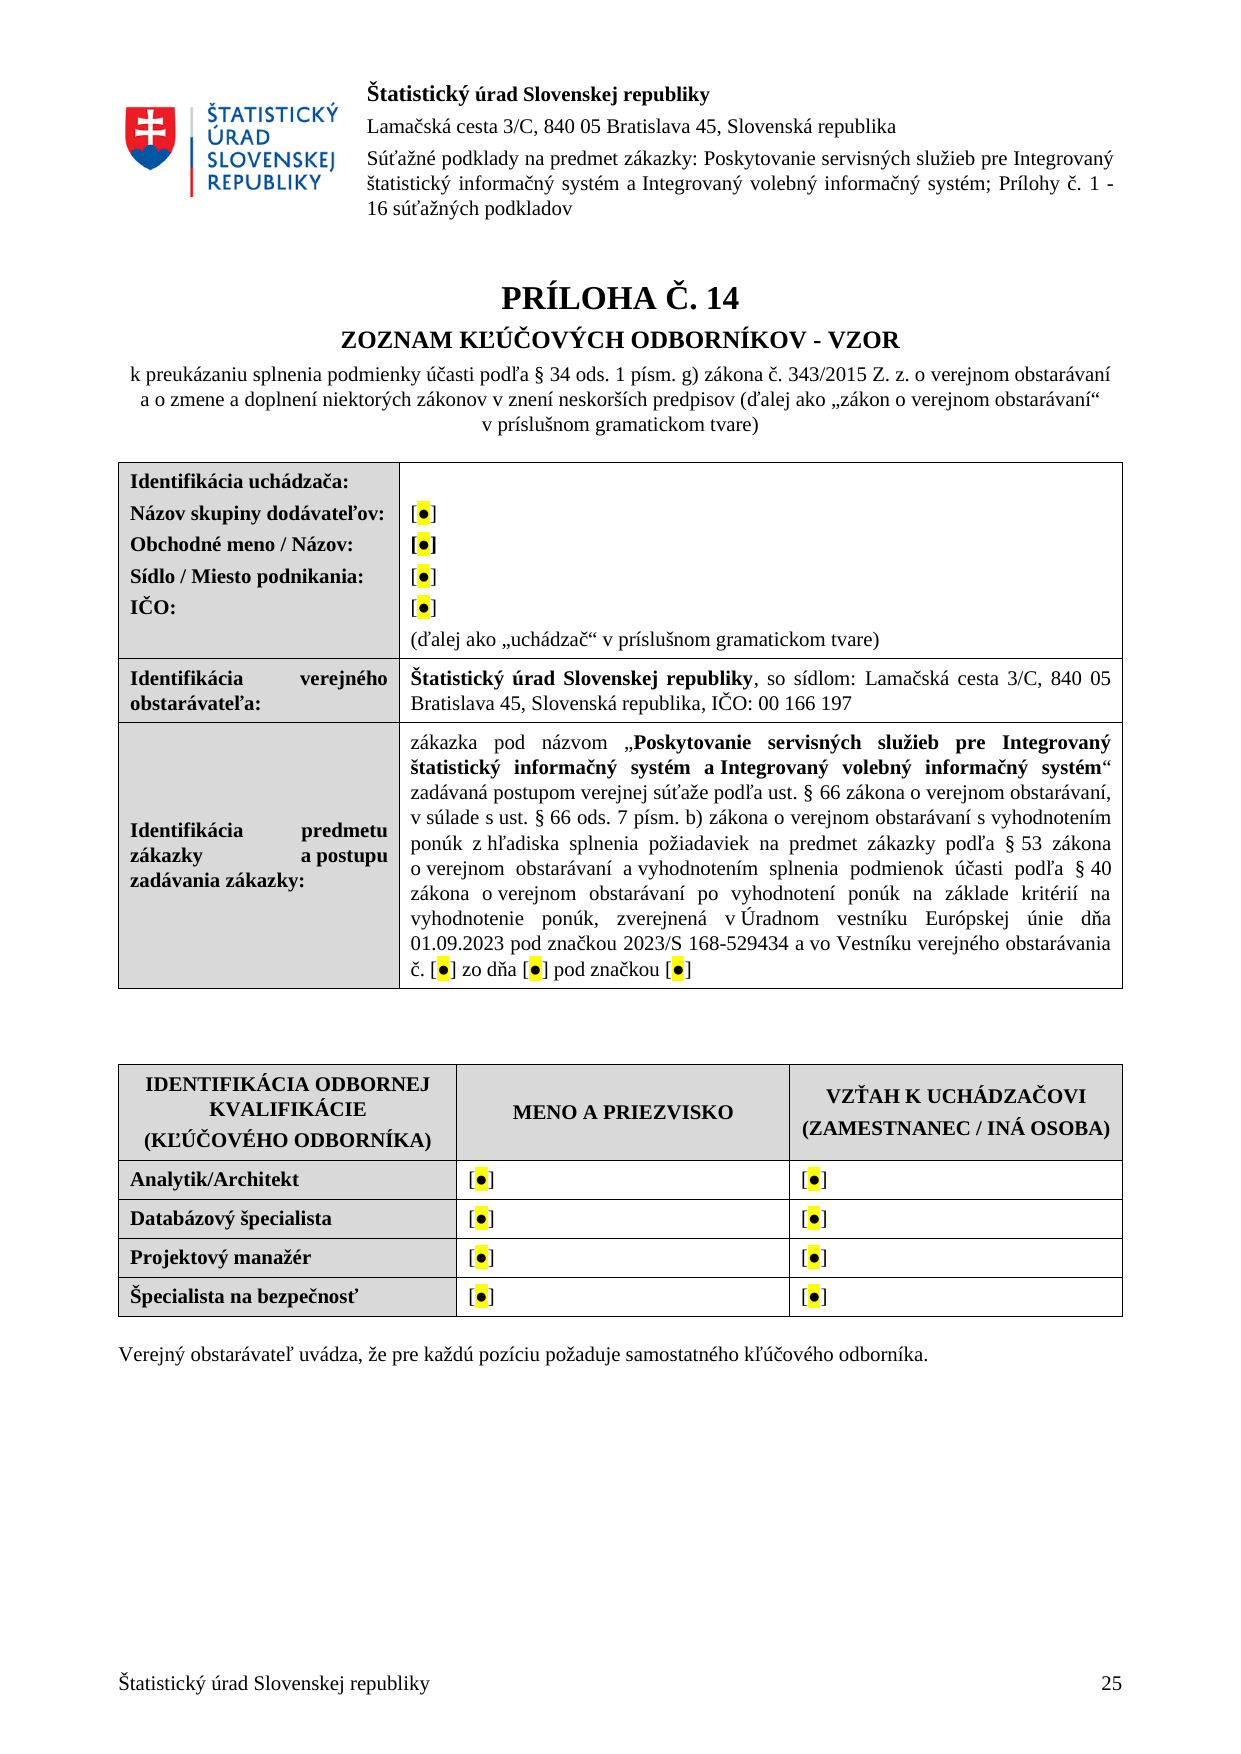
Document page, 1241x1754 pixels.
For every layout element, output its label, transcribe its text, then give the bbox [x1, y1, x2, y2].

table_cell Identifikácia predmetu zákazky a postupu zadávania zákazky: [119, 723, 399, 988]
table_cell [●] [790, 1239, 1122, 1277]
subtitle PRÍLOHA Č. 14 [118, 279, 1122, 317]
table_cell [●] [457, 1200, 789, 1238]
table_header [●] [●] [●] [●] (ďalej ako „uchádzač“ v príslušnom gramatickom tvare) [400, 463, 1122, 658]
table_cell [●] [790, 1278, 1122, 1316]
picture [125, 102, 338, 197]
table_cell Štatistický úrad Slovenskej republiky, so sídlom: Lamačská cesta 3/C, 840 05 Bratislava 45, Slovenská republika, IČO: 00 166 197 [400, 659, 1122, 722]
table_cell Projektový manažér [119, 1239, 456, 1277]
table_cell Špecialista na bezpečnosť [119, 1278, 456, 1316]
table_cell [●] [790, 1161, 1122, 1199]
table_header Identifikácia uchádzača: Názov skupiny dodávateľov: Obchodné meno / Názov: Sídlo / Miesto podnikania: IČO: [119, 463, 399, 658]
table_header VZŤAH K UCHÁDZAČOVI (ZAMESTNANEC / INÁ OSOBA) [790, 1065, 1122, 1160]
subtitle ZOZNAM KĽÚČOVÝCH ODBORNÍKOV - VZOR [118, 325, 1122, 354]
table_cell Databázový špecialista [119, 1200, 456, 1238]
table_cell Analytik/Architekt [119, 1161, 456, 1199]
table_cell Identifikácia verejného obstarávateľa: [119, 659, 399, 722]
table_cell [●] [457, 1239, 789, 1277]
table_cell [●] [790, 1200, 1122, 1238]
table_header MENO A PRIEZVISKO [457, 1065, 789, 1160]
table_cell [●] [457, 1278, 789, 1316]
table_cell zákazka pod názvom „Poskytovanie servisných služieb pre Integrovaný štatistický informačný systém a Integrovaný volebný informačný systém“ zadávaná postupom verejnej súťaže podľa ust. § 66 zákona o verejnom obstarávaní, v súlade s ust. § 66 ods. 7 písm. b) zákona o verejnom obstarávaní s vyhodnotením ponúk z hľadiska splnenia požiadaviek na predmet zákazky podľa § 53 zákona o verejnom obstarávaní a vyhodnotením splnenia podmienok účasti podľa § 40 zákona o verejnom obstarávaní po vyhodnotení ponúk na základe kritérií na vyhodnotenie ponúk, zverejnená v Úradnom vestníku Európskej únie dňa 01.09.2023 pod značkou 2023/S 168-529434 a vo Vestníku verejného obstarávania č. [●] zo dňa [●] pod značkou [●] [400, 723, 1122, 988]
text Verejný obstarávateľ uvádza, že pre každú pozíciu požaduje samostatného kľúčového odborníka. [118, 1342, 1122, 1366]
table_header IDENTIFIKÁCIA ODBORNEJ KVALIFIKÁCIE (KĽÚČOVÉHO ODBORNÍKA) [119, 1065, 456, 1160]
text k preukázaniu splnenia podmienky účasti podľa § 34 ods. 1 písm. g) zákona č. 343/2015 Z. z. o verejnom obstarávaní a o zmene a doplnení niektorých zákonov v znení neskorších predpisov (ďalej ako „zákon o verejnom obstarávaní“ v príslušnom gramatickom tvare) [118, 361, 1122, 436]
table_cell [●] [457, 1161, 789, 1199]
